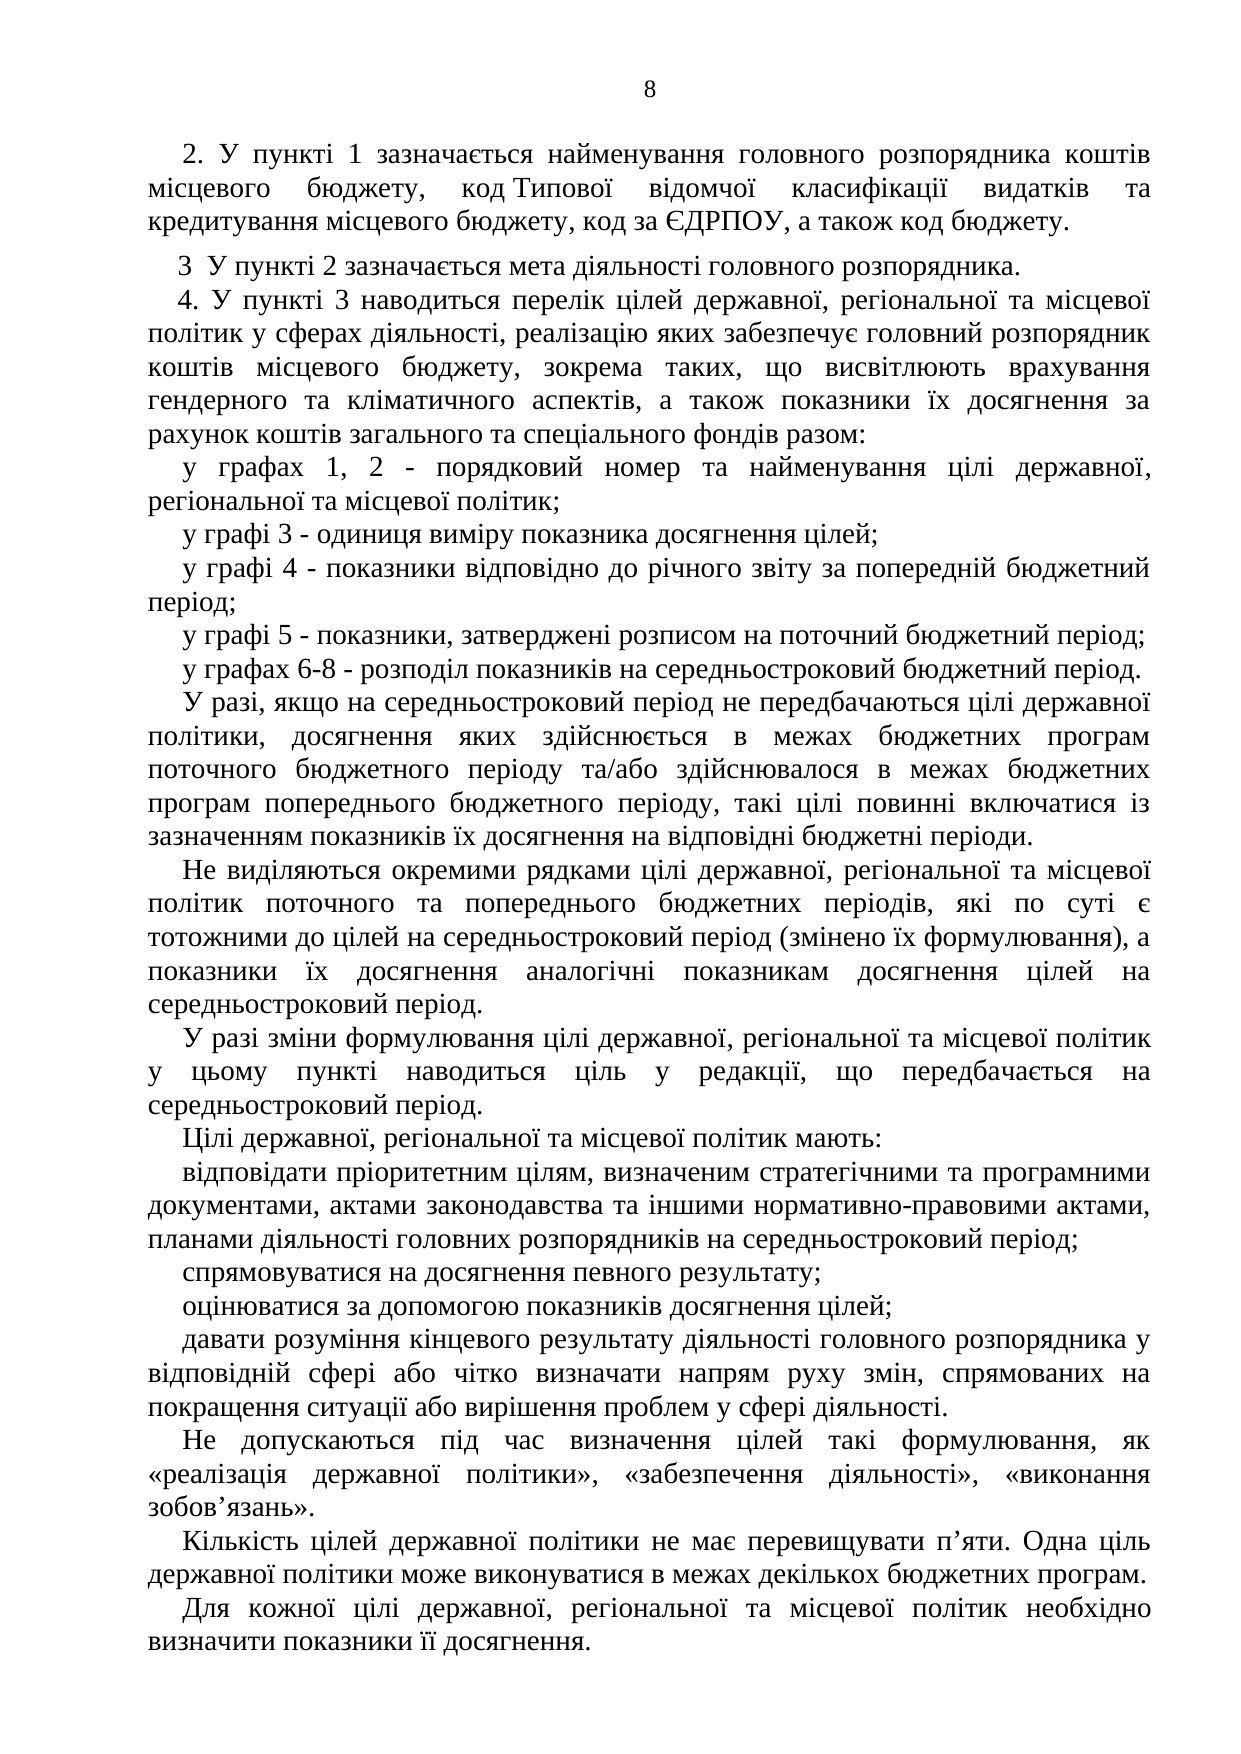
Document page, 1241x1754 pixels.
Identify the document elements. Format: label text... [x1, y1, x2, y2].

text Кількість цілей державної політики не має перевищувати п’яти. Одна ціль державної політики може виконуватися в межах декількох бюджетних програм. [148, 1523, 1152, 1590]
text Не виділяються окремими рядками цілі державної, регіональної та місцевої політик поточного та попереднього бюджетних періодів, які по суті є тотожними до цілей на середньостроковий період (змінено їх формулювання), а показники їх досягнення аналогічні показникам досягнення цілей на середньостроковий період. [148, 852, 1152, 1020]
text 4. У пункті 3 наводиться перелік цілей державної, регіональної та місцевої політик у сферах діяльності, реалізацію яких забезпечує головний розпорядник коштів місцевого бюджету, зокрема таких, що висвітлюють врахування гендерного та кліматичного аспектів, а також показники їх досягнення за рахунок коштів загального та спеціального фондів разом: [148, 282, 1152, 449]
text 3 У пункті 2 зазначається мета діяльності головного розпорядника. [148, 248, 1152, 282]
text у графах 6-8 - розподіл показників на середньостроковий бюджетний період. [148, 651, 1152, 684]
text Цілі державної, регіональної та місцевої політик мають: [148, 1120, 1152, 1154]
text оцінюватися за допомогою показників досягнення цілей; [148, 1288, 1152, 1322]
text відповідати пріоритетним цілям, визначеним стратегічними та програмними документами, актами законодавства та іншими нормативно-правовими актами, планами діяльності головних розпорядників на середньостроковий період; [148, 1154, 1152, 1254]
text у графах 1, 2 - порядковий номер та найменування цілі державної, регіональної та місцевої політик; [148, 449, 1152, 517]
text давати розуміння кінцевого результату діяльності головного розпорядника у відповідній сфері або чітко визначати напрям руху змін, спрямованих на покращення ситуації або вирішення проблем у сфері діяльності. [148, 1322, 1152, 1422]
text Не допускаються під час визначення цілей такі формулювання, як «реалізація державної політики», «забезпечення діяльності», «виконання зобов’язань». [148, 1422, 1152, 1523]
text Для кожної цілі державної, регіональної та місцевої політик необхідно визначити показники її досягнення. [148, 1590, 1152, 1657]
text у графі 3 - одиниця виміру показника досягнення цілей; [148, 517, 1152, 550]
text 2. У пункті 1 зазначається найменування головного розпорядника коштів місцевого бюджету, код Типової відомчої класифікації видатків та кредитування місцевого бюджету, код за ЄДРПОУ, а також код бюджету. [148, 136, 1152, 237]
text У разі, якщо на середньостроковий період не передбачаються цілі державної політики, досягнення яких здійснюється в межах бюджетних програм поточного бюджетного періоду та/або здійснювалося в межах бюджетних програм попереднього бюджетного періоду, такі цілі повинні включатися із зазначенням показників їх досягнення на відповідні бюджетні періоди. [148, 684, 1152, 852]
text У разі зміни формулювання цілі державної, регіональної та місцевої політик у цьому пункті наводиться ціль у редакції, що передбачається на середньостроковий період. [148, 1020, 1152, 1120]
text у графі 4 - показники відповідно до річного звіту за попередній бюджетний період; [148, 550, 1152, 617]
text спрямовуватися на досягнення певного результату; [148, 1254, 1152, 1288]
text у графі 5 - показники, затверджені розписом на поточний бюджетний період; [148, 617, 1152, 651]
